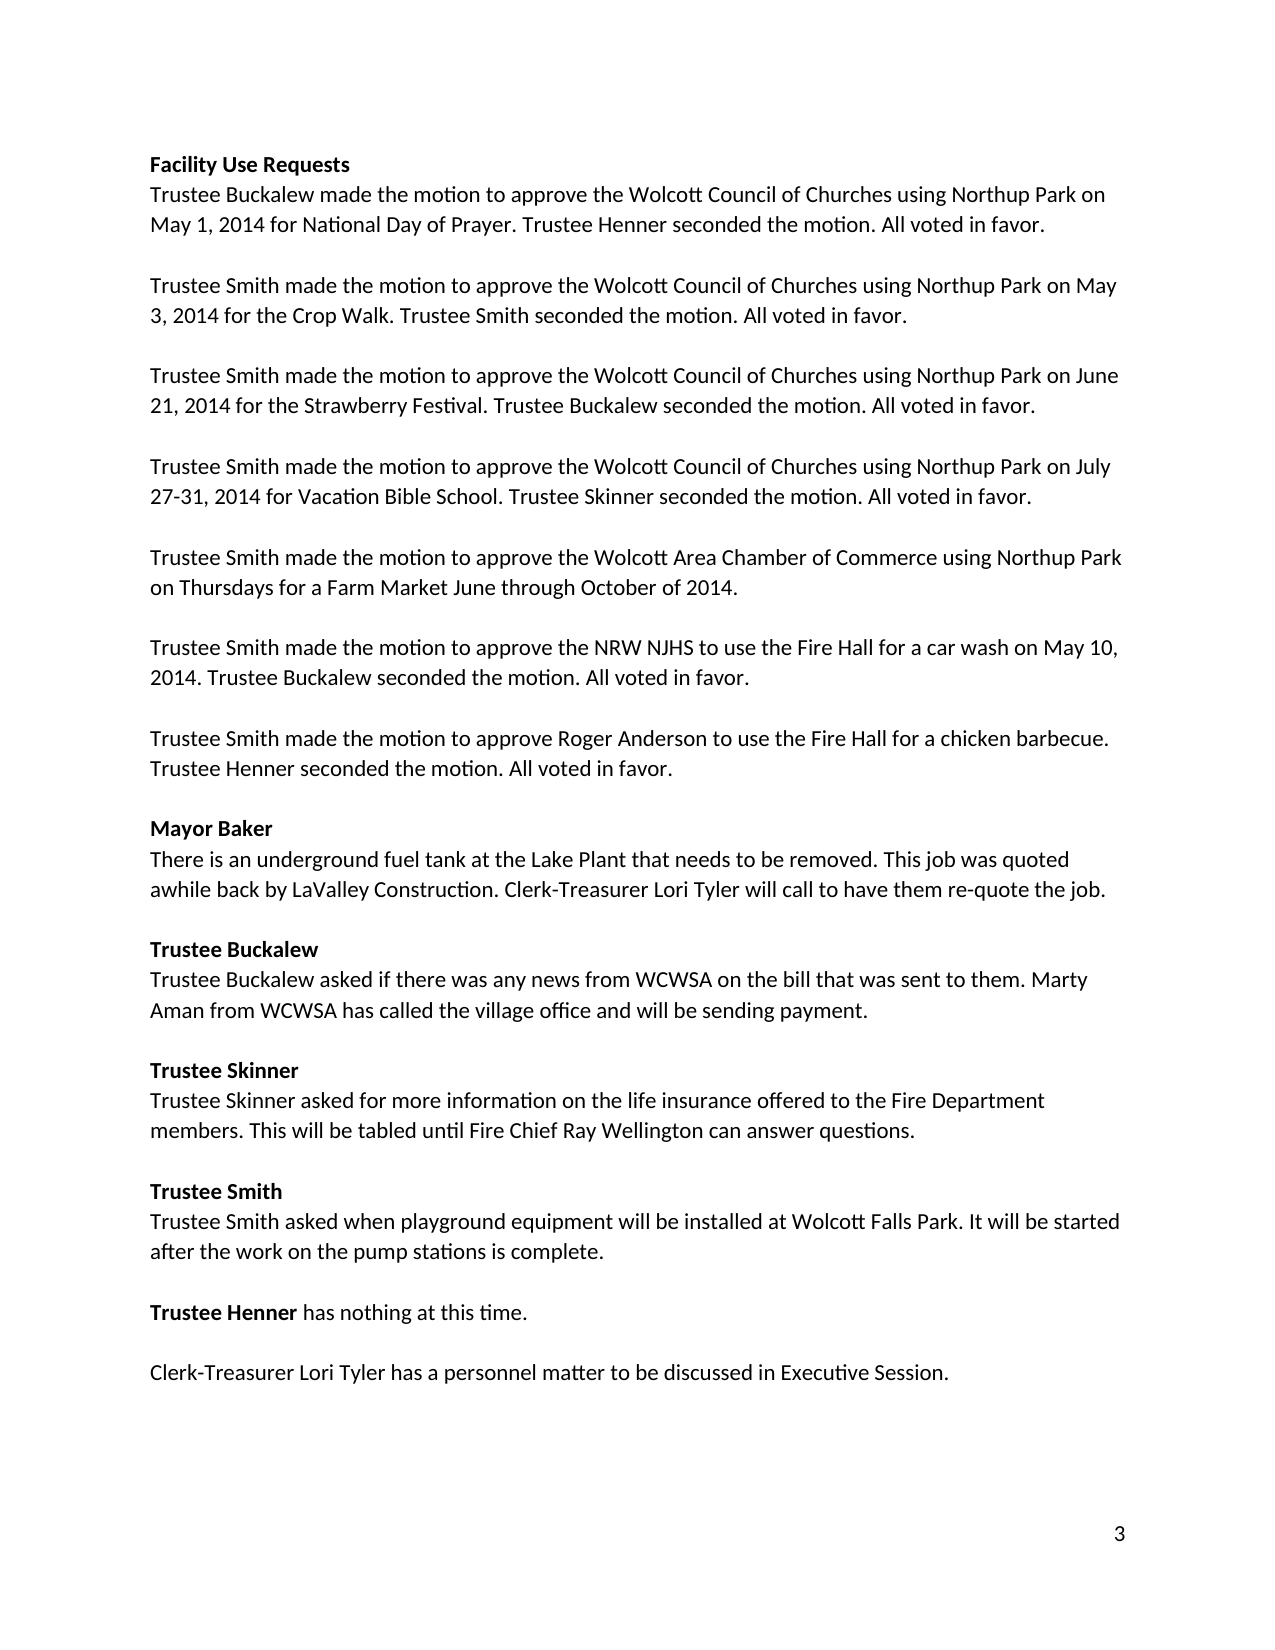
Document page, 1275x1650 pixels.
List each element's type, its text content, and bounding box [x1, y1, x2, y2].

text Trustee Smith made the motion to approve Roger Anderson to use the Fire Hall for a chicken barbecue. Trustee Henner seconded the motion. All voted in favor. [150, 724, 1125, 782]
text Facility Use Requests [150, 150, 1125, 178]
text Trustee Smith made the motion to approve the Wolcott Council of Churches using Northup Park on May 3, 2014 for the Crop Walk. Trustee Smith seconded the motion. All voted in favor. [150, 271, 1125, 329]
text Trustee Smith made the motion to approve the Wolcott Council of Churches using Northup Park on June 21, 2014 for the Strawberry Festival. Trustee Buckalew seconded the motion. All voted in favor. [150, 361, 1125, 420]
text Clerk-Treasurer Lori Tyler has a personnel matter to be discussed in Executive Session. [150, 1358, 1125, 1386]
text Trustee Skinner asked for more information on the life insurance offered to the Fire Department members. This will be tabled until Fire Chief Ray Wellington can answer questions. [150, 1086, 1125, 1145]
text There is an underground fuel tank at the Lake Plant that needs to be removed. This job was quoted awhile back by LaValley Construction. Clerk-Treasurer Lori Tyler will call to have them re-quote the job. [150, 845, 1125, 903]
text Mayor Baker [150, 814, 1125, 843]
text Trustee Smith made the motion to approve the Wolcott Area Chamber of Commerce using Northup Park on Thursdays for a Farm Market June through October of 2014. [150, 543, 1125, 601]
text Trustee Buckalew made the motion to approve the Wolcott Council of Churches using Northup Park on May 1, 2014 for National Day of Prayer. Trustee Henner seconded the motion. All voted in favor. [150, 180, 1125, 238]
text Trustee Buckalew [150, 935, 1125, 963]
text Trustee Smith made the motion to approve the NRW NJHS to use the Fire Hall for a car wash on May 10, 2014. Trustee Buckalew seconded the motion. All voted in favor. [150, 633, 1125, 692]
text Trustee Smith asked when playground equipment will be installed at Wolcott Falls Park. It will be started after the work on the pump stations is complete. [150, 1207, 1125, 1266]
text Trustee Buckalew asked if there was any news from WCWSA on the bill that was sent to them. Marty Aman from WCWSA has called the village office and will be sending payment. [150, 966, 1125, 1024]
text Trustee Smith [150, 1177, 1125, 1205]
text Trustee Skinner [150, 1056, 1125, 1084]
text Trustee Henner has nothing at this time. [150, 1298, 1125, 1326]
text Trustee Smith made the motion to approve the Wolcott Council of Churches using Northup Park on July 27-31, 2014 for Vacation Bible School. Trustee Skinner seconded the motion. All voted in favor. [150, 452, 1125, 510]
